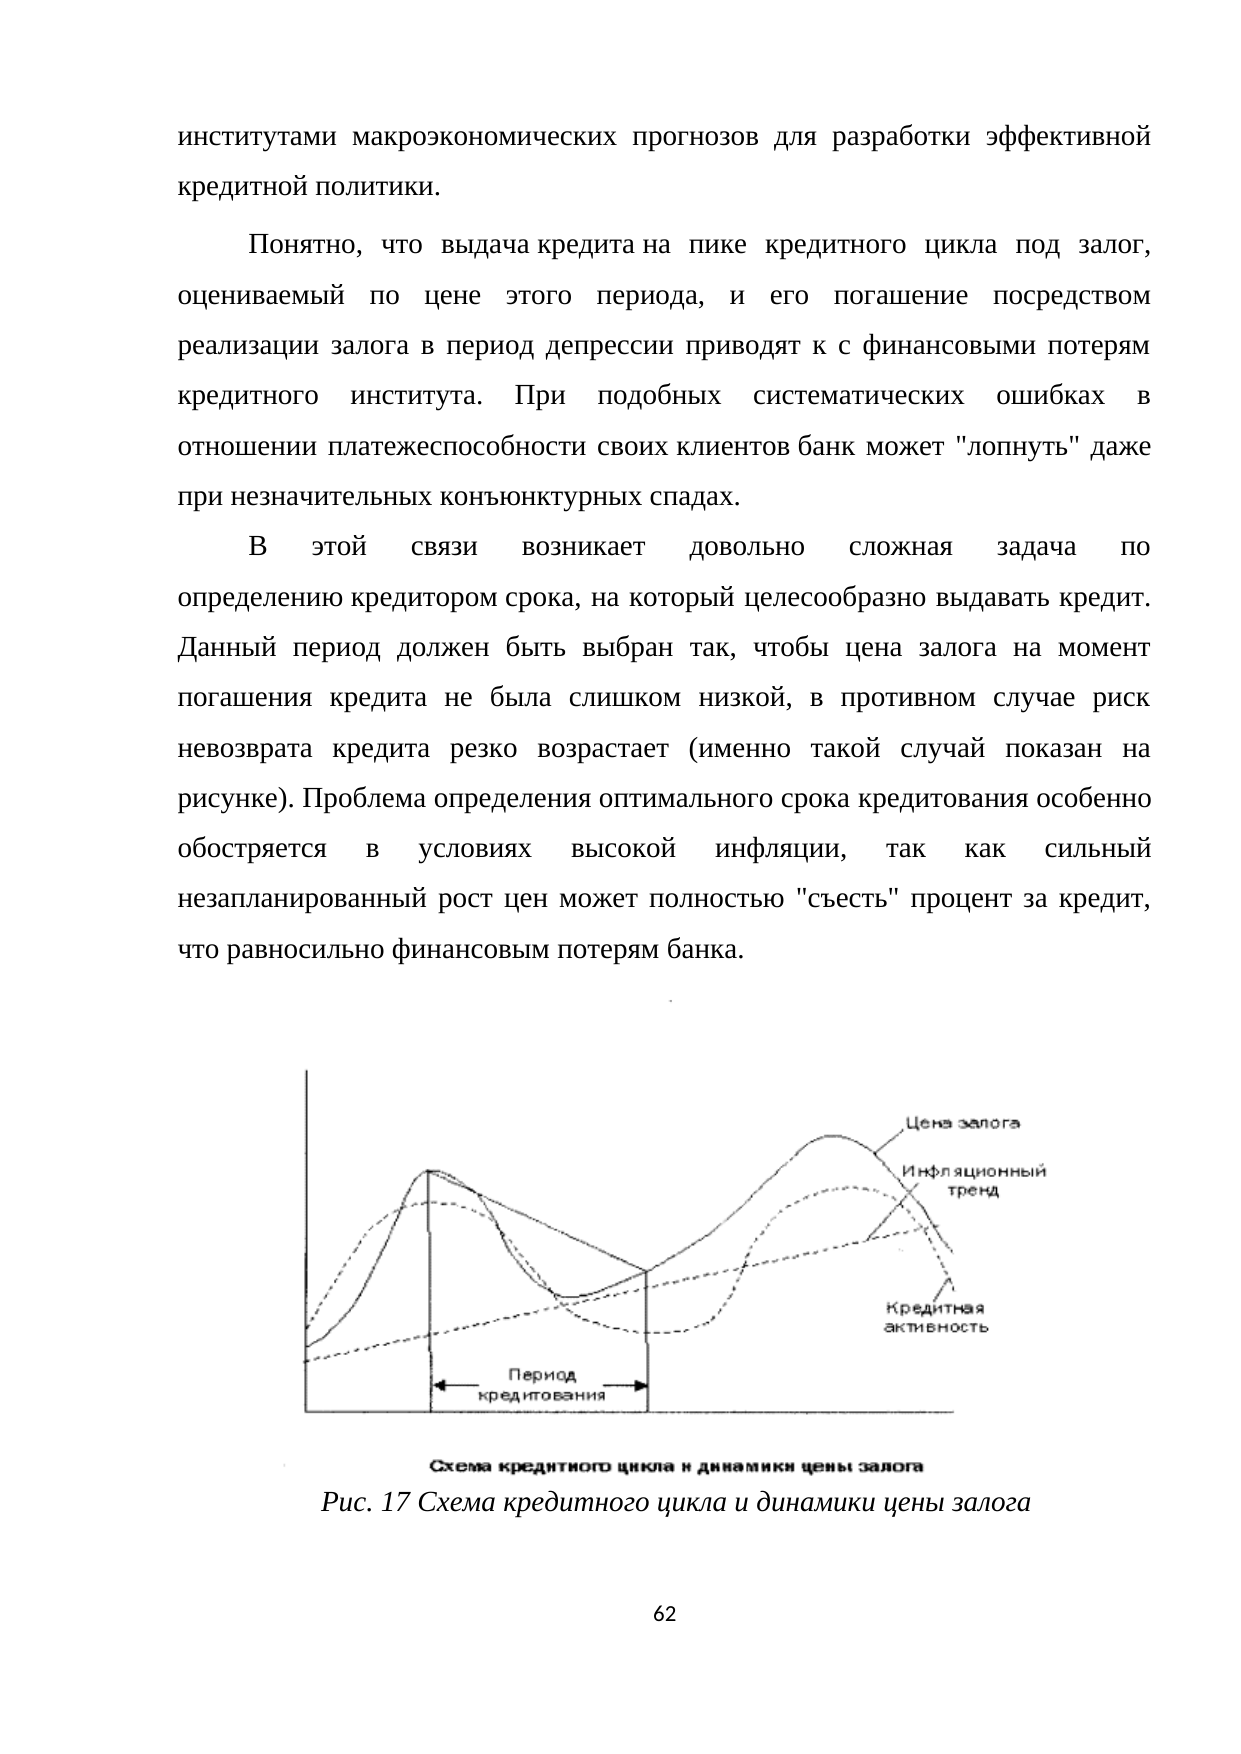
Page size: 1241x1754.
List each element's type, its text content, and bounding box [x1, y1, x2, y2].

text Понятно, что выдача кредита на пике кредитного цикла под залог, оцениваемый по цене этого периода, и его погашение посредством реализации залога в период депрессии приводят к с финансовыми потерям кредитного института. При подобных систематических ошибках в отношении платежеспособности своих клиентов банк может "лопнуть" даже при незначительных конъюнктурных спадах. [177, 227, 1152, 512]
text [177, 118, 1152, 202]
text В этой связи возникает довольно сложная задача по определению кредитором срока, на который целесообразно выдавать кредит. Данный период должен быть выбран так, чтобы цена залога на момент погашения кредита не была слишком низкой, в противном случае риск невозврата кредита резко возрастает (именно такой случай показан на рисунке). Проблема определения оптимального срока кредитования особенно обостряется в условиях высокой инфляции, так как сильный незапланированный рост цен может полностью "съесть" процент за кредит, что равносильно финансовым потерям банка. [177, 528, 1152, 964]
picture [248, 981, 1102, 1485]
